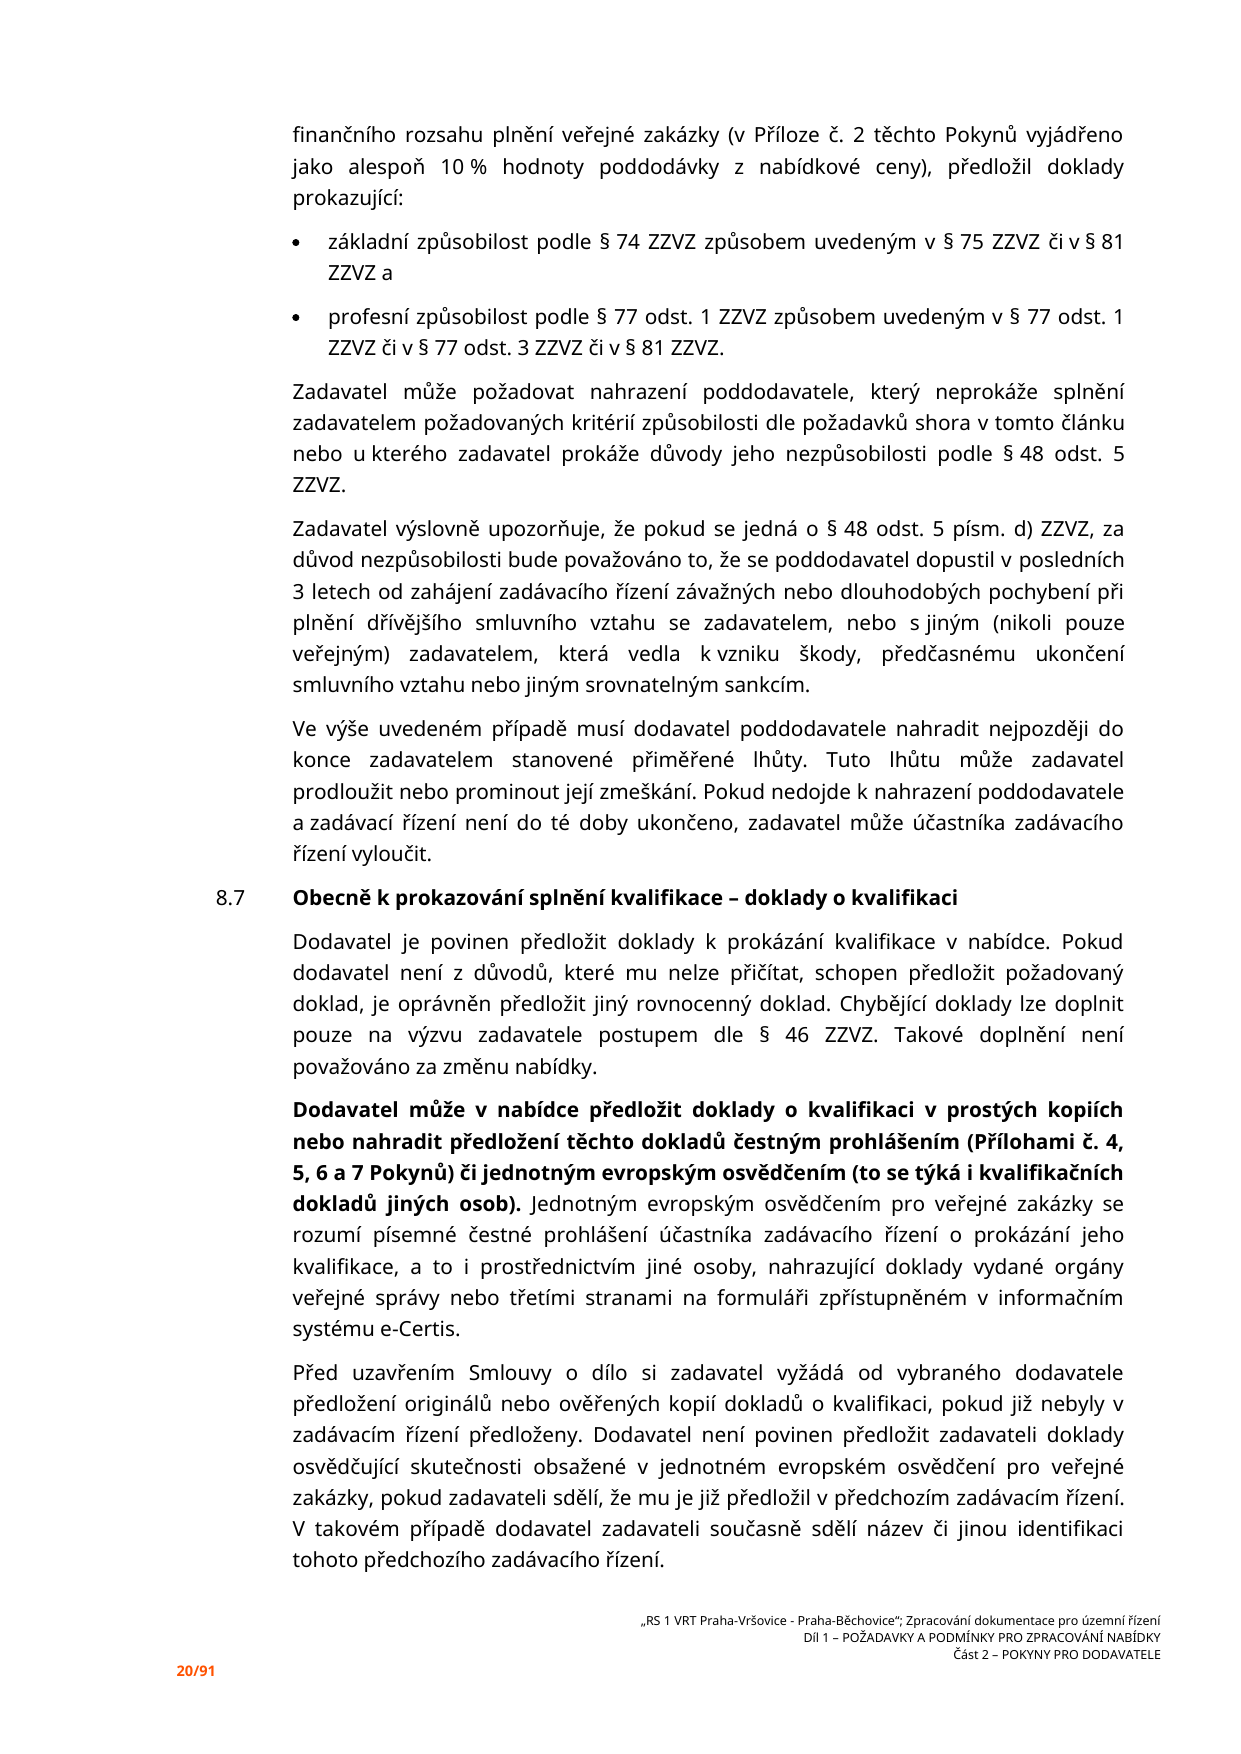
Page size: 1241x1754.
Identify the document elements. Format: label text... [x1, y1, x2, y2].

text základní způsobilost podle § 74 ZZVZ způsobem uvedeným v § 75 ZZVZ či v § 81 ZZVZ a [292, 227, 1125, 287]
text Ve výše uvedeném případě musí dodavatel poddodavatele nahradit nejpozději do konce zadavatelem stanovené přiměřené lhůty. Tuto lhůtu může zadavatel prodloužit nebo prominout její zmeškání. Pokud nedojde k nahrazení poddodavatele a zadávací řízení není do té doby ukončeno, zadavatel může účastníka zadávacího řízení vyloučit. [292, 714, 1125, 868]
text Dodavatel může v nabídce předložit doklady o kvalifikaci v prostých kopiích nebo nahradit předložení těchto dokladů čestným prohlášením (Přílohami č. 4, 5, 6 a 7 Pokynů) či jednotným evropským osvědčením (to se týká i kvalifikačních dokladů jiných osob). Jednotným evropským osvědčením pro veřejné zakázky se rozumí písemné čestné prohlášení účastníka zadávacího řízení o prokázání jeho kvalifikace, a to i prostřednictvím jiné osoby, nahrazující doklady vydané orgány veřejné správy nebo třetími stranami na formuláři zpřístupněném v informačním systému e-Certis. [292, 1096, 1125, 1343]
text Obecně k prokazování splnění kvalifikace – doklady o kvalifikaci [216, 883, 1125, 912]
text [292, 121, 1125, 212]
text Dodavatel je povinen předložit doklady k prokázání kvalifikace v nabídce. Pokud dodavatel není z důvodů, které mu nelze přičítat, schopen předložit požadovaný doklad, je oprávněn předložit jiný rovnocenný doklad. Chybějící doklady lze doplnit pouze na výzvu zadavatele postupem dle § 46 ZZVZ. Takové doplnění není považováno za změnu nabídky. [292, 927, 1125, 1080]
text Zadavatel výslovně upozorňuje, že pokud se jedná o § 48 odst. 5 písm. d) ZZVZ, za důvod nezpůsobilosti bude považováno to, že se poddodavatel dopustil v posledních 3 letech od zahájení zadávacího řízení závažných nebo dlouhodobých pochybení při plnění dřívějšího smluvního vztahu se zadavatelem, nebo s jiným (nikoli pouze veřejným) zadavatelem, která vedla k vzniku škody, předčasnému ukončení smluvního vztahu nebo jiným srovnatelným sankcím. [292, 514, 1125, 699]
text Zadavatel může požadovat nahrazení poddodavatele, který neprokáže splnění zadavatelem požadovaných kritérií způsobilosti dle požadavků shora v tomto článku nebo u kterého zadavatel prokáže důvody jeho nezpůsobilosti podle § 48 odst. 5 ZZVZ. [292, 377, 1125, 499]
text Před uzavřením Smlouvy o dílo si zadavatel vyžádá od vybraného dodavatele předložení originálů nebo ověřených kopií dokladů o kvalifikaci, pokud již nebyly v zadávacím řízení předloženy. Dodavatel není povinen předložit zadavateli doklady osvědčující skutečnosti obsažené v jednotném evropském osvědčení pro veřejné zakázky, pokud zadavateli sdělí, že mu je již předložil v předchozím zadávacím řízení. V takovém případě dodavatel zadavateli současně sdělí název či jinou identifikaci tohoto předchozího zadávacího řízení. [292, 1358, 1125, 1574]
text profesní způsobilost podle § 77 odst. 1 ZZVZ způsobem uvedeným v § 77 odst. 1 ZZVZ či v § 77 odst. 3 ZZVZ či v § 81 ZZVZ. [292, 302, 1125, 362]
